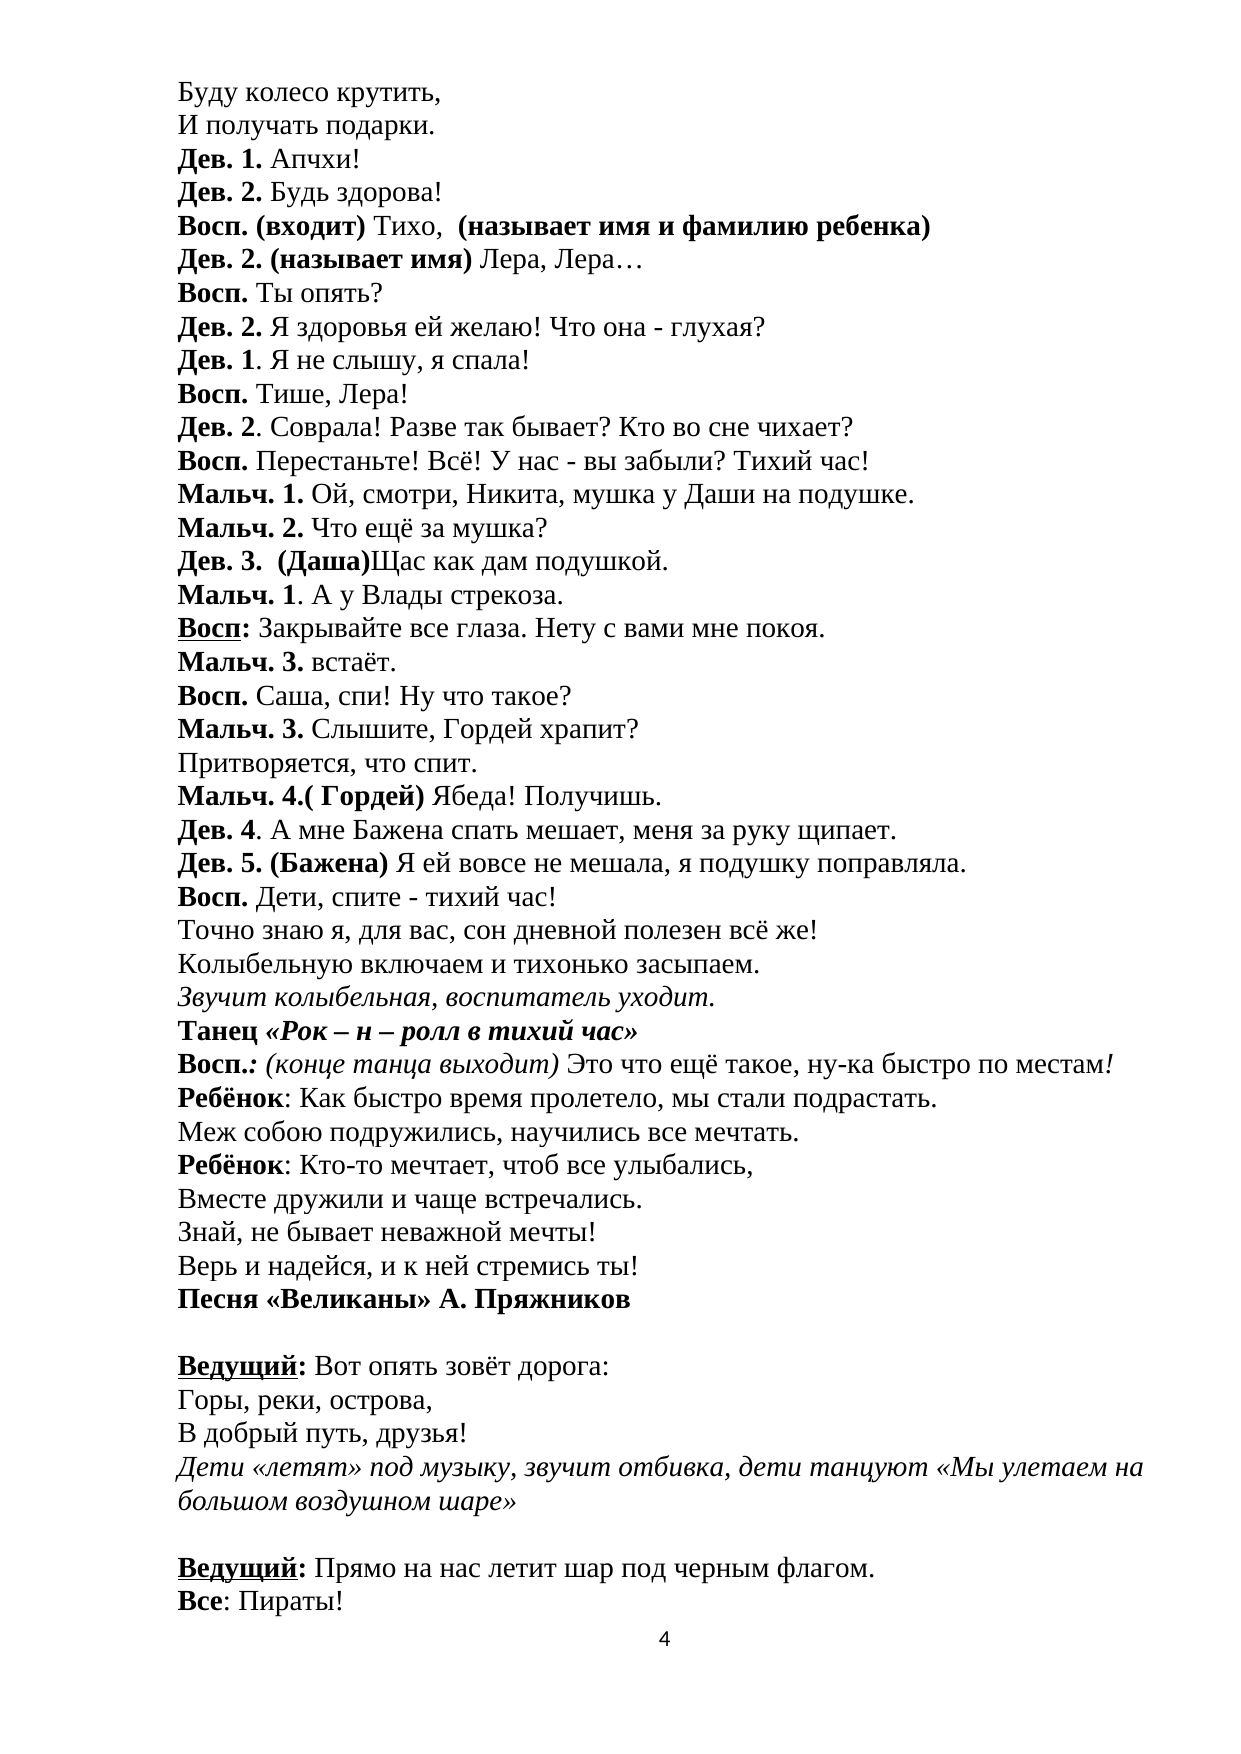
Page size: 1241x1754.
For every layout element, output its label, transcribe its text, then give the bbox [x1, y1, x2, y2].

text Дев. 2. Будь здорова! [177, 174, 1152, 208]
text Дев. 1. Апчхи! [177, 141, 1152, 174]
text Звучит колыбельная, воспитатель уходит. [177, 979, 1152, 1013]
text Восп: Закрывайте все глаза. Нету с вами мне покоя. [177, 611, 1152, 644]
text Дев. 4. А мне Бажена спать мешает, меня за руку щипает. [177, 812, 1152, 845]
text Мальч. 3. встаёт. [177, 644, 1152, 678]
text Дев. 1. Я не слышу, я спала! [177, 342, 1152, 376]
text Точно знаю я, для вас, сон дневной полезен всё же! [177, 912, 1152, 946]
text Дев. 2. (называет имя) Лера, Лера… [177, 242, 1152, 275]
text Танец «Рок – н – ролл в тихий час» [177, 1013, 1152, 1047]
text Дев. 3. (Даша)Щас как дам подушкой. [177, 543, 1152, 577]
text Восп. (входит) Тихо, (называет имя и фамилию ребенка) [177, 208, 1152, 242]
text Восп.: (конце танца выходит) Это что ещё такое, ну-ка быстро по местам! [177, 1047, 1152, 1080]
text Восп. Саша, спи! Ну что такое? [177, 678, 1152, 711]
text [177, 74, 1152, 141]
text Восп. Перестаньте! Всё! У нас - вы забыли? Тихий час! [177, 443, 1152, 476]
text Ребёнок: Как быстро время пролетело, мы стали подрастать. Меж собою подружились, научились все мечтать. [800, 1080, 1152, 1147]
text Колыбельную включаем и тихонько засыпаем. [177, 946, 1152, 979]
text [177, 1449, 1152, 1617]
text Дев. 5. (Бажена) Я ей вовсе не мешала, я подушку поправляла. [177, 845, 1152, 879]
text Ребёнок: Кто-то мечтает, чтоб все улыбались, Вместе дружили и чаще встречались. Знай, не бывает неважной мечты! Верь и надейся, и к ней стремись ты! Песня «Великаны» А. Пряжников [597, 1147, 1152, 1315]
text Мальч. 1. А у Влады стрекоза. [177, 577, 1152, 611]
text Восп. Дети, спите - тихий час! [177, 879, 1152, 912]
text Мальч. 2. Что ещё за мушка? [177, 510, 1152, 543]
text Мальч. 3. Слышите, Гордей храпит? [177, 711, 1152, 745]
text Восп. Тише, Лера! [177, 376, 1152, 409]
text Восп. Ты опять? [177, 275, 1152, 309]
text Притворяется, что спит. [177, 745, 1152, 778]
text Мальч. 1. Ой, смотри, Никита, мушка у Даши на подушке. [177, 476, 1152, 510]
text Ведущий: Вот опять зовёт дорога: Горы, реки, острова, В добрый путь, друзья! [177, 1348, 1152, 1449]
text Мальч. 4.( Гордей) Ябеда! Получишь. [177, 778, 1152, 812]
text Дев. 2. Соврала! Разве так бывает? Кто во сне чихает? [177, 409, 1152, 443]
text Дев. 2. Я здоровья ей желаю! Что она - глухая? [177, 309, 1152, 342]
